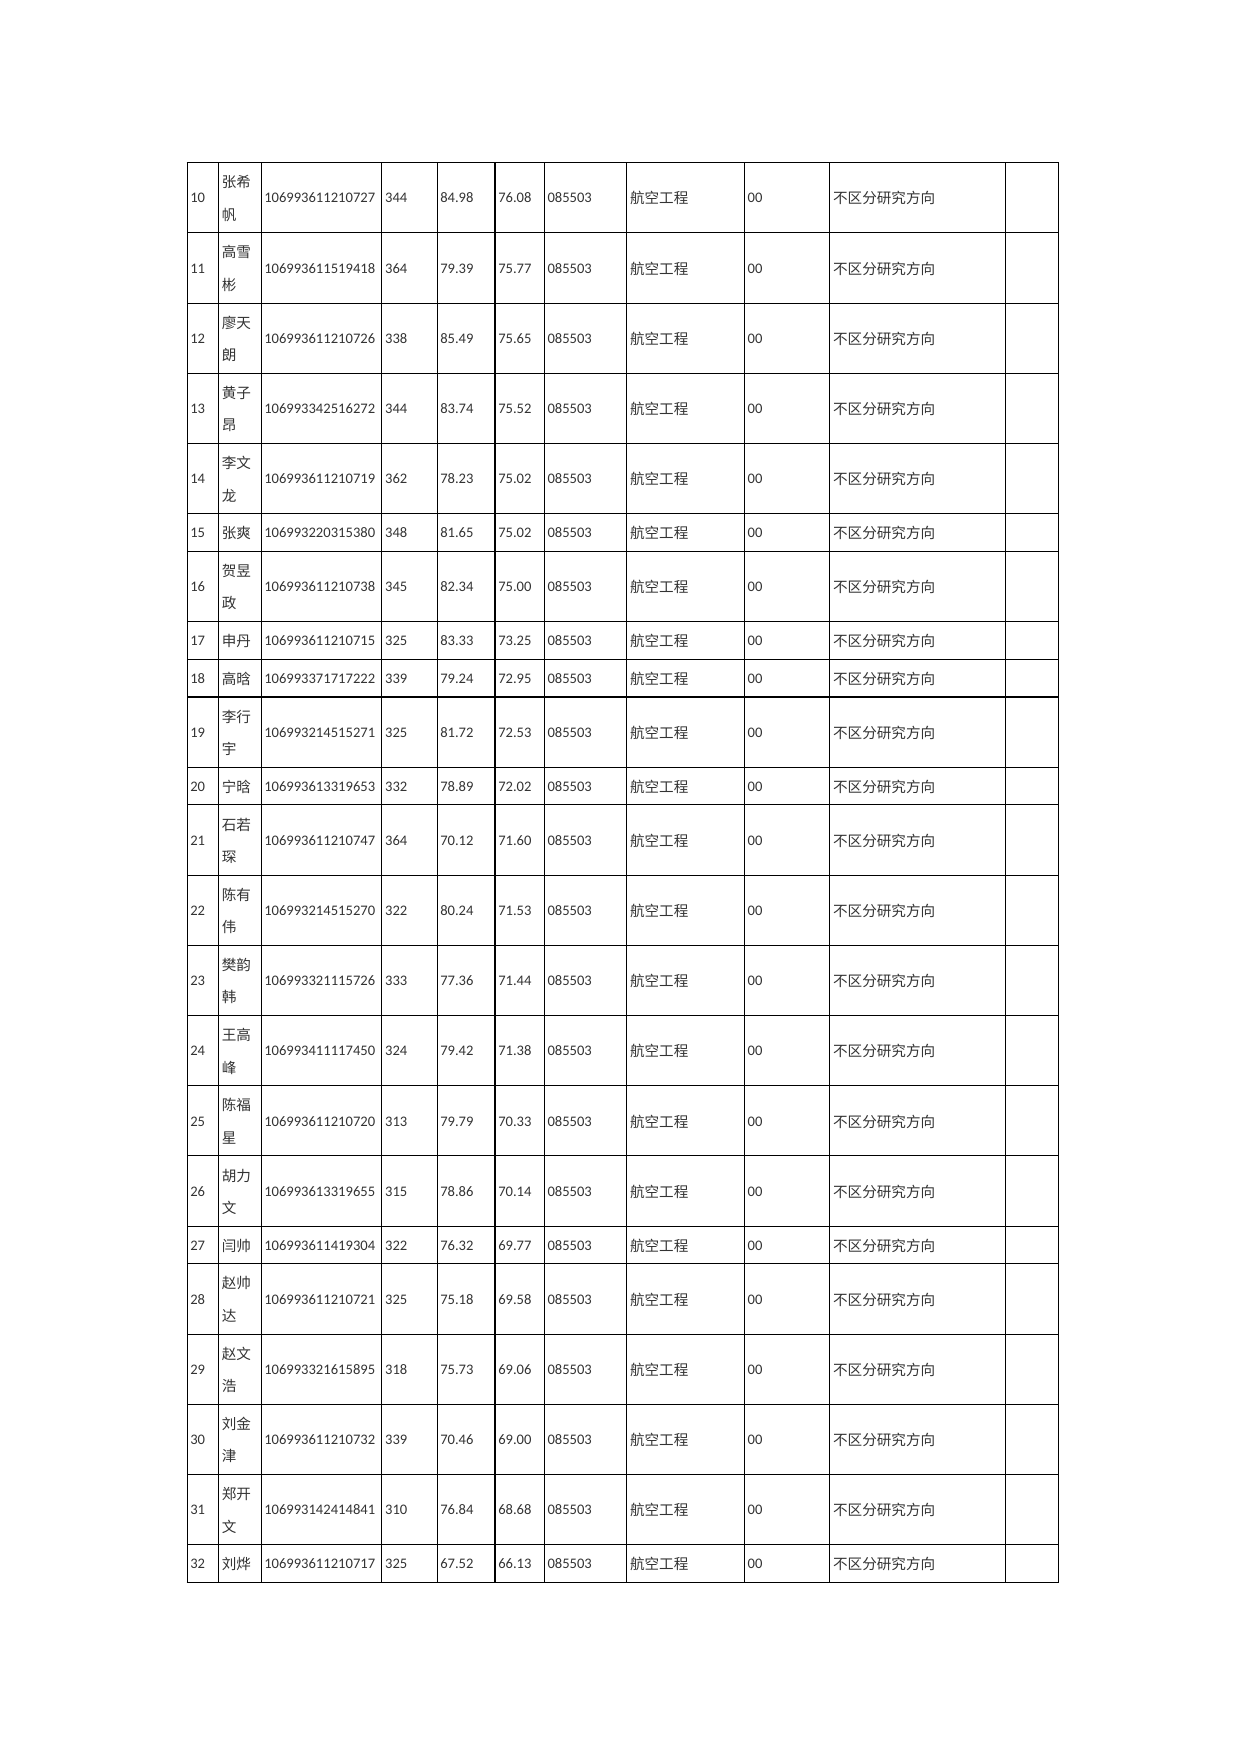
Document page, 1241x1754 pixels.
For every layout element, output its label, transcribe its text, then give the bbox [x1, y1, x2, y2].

table_cell 刘烨 [219, 1545, 261, 1582]
table_cell 00 [745, 1156, 829, 1226]
table_cell 航空工程 [627, 444, 744, 513]
table_cell [1006, 946, 1058, 1015]
table_cell 00 [745, 805, 829, 874]
table_cell 81.72 [438, 698, 494, 767]
table_cell 不区分研究方向 [830, 1016, 1005, 1085]
table_cell 75.02 [496, 444, 544, 513]
table_cell 00 [745, 374, 829, 443]
table_cell 106993411117450 [262, 1016, 381, 1085]
table_cell 00 [745, 1264, 829, 1333]
table_cell 航空工程 [627, 552, 744, 621]
table_cell 106993342516272 [262, 374, 381, 443]
table_cell 不区分研究方向 [830, 1335, 1005, 1404]
table_cell 322 [382, 1227, 437, 1263]
table_cell 106993142414841 [262, 1475, 381, 1544]
table_cell 航空工程 [627, 1545, 744, 1582]
table_cell 75.73 [438, 1335, 494, 1404]
table_cell 106993611419304 [262, 1227, 381, 1263]
table_cell 085503 [545, 805, 626, 874]
table_cell 70.14 [496, 1156, 544, 1226]
table_cell 樊韵韩 [219, 946, 261, 1015]
table_cell 348 [382, 514, 437, 551]
table_cell 106993613319653 [262, 768, 381, 804]
table_cell 106993613319655 [262, 1156, 381, 1226]
table_cell 不区分研究方向 [830, 1545, 1005, 1582]
table_cell 不区分研究方向 [830, 660, 1005, 696]
table_cell [1006, 876, 1058, 945]
table_cell 不区分研究方向 [830, 233, 1005, 302]
table_cell 75.00 [496, 552, 544, 621]
table_cell 70.33 [496, 1086, 544, 1155]
table_cell 81.65 [438, 514, 494, 551]
table_cell 78.23 [438, 444, 494, 513]
table_cell 不区分研究方向 [830, 444, 1005, 513]
table_cell 68.68 [496, 1475, 544, 1544]
table_cell [1006, 1264, 1058, 1333]
table_cell 315 [382, 1156, 437, 1226]
table_cell 21 [188, 805, 218, 874]
table_cell 83.74 [438, 374, 494, 443]
table_cell 00 [745, 163, 829, 232]
table_cell 26 [188, 1156, 218, 1226]
table_cell 75.02 [496, 514, 544, 551]
table_cell [1006, 233, 1058, 302]
table_cell 航空工程 [627, 768, 744, 804]
table_cell 085503 [545, 1335, 626, 1404]
table_cell 陈福星 [219, 1086, 261, 1155]
table_cell 106993214515271 [262, 698, 381, 767]
table_cell 69.06 [496, 1335, 544, 1404]
table_cell [1006, 698, 1058, 767]
table_cell [1006, 1545, 1058, 1582]
table_cell 航空工程 [627, 1475, 744, 1544]
table_cell 84.98 [438, 163, 494, 232]
table_cell 20 [188, 768, 218, 804]
table_cell 李文龙 [219, 444, 261, 513]
table_cell 廖天朗 [219, 304, 261, 373]
table_cell 不区分研究方向 [830, 1156, 1005, 1226]
table_cell 76.32 [438, 1227, 494, 1263]
table_cell 17 [188, 622, 218, 659]
table_cell [1006, 1405, 1058, 1474]
table_cell 085503 [545, 233, 626, 302]
table_cell [1006, 1475, 1058, 1544]
table_cell 79.79 [438, 1086, 494, 1155]
table_cell 黄子昂 [219, 374, 261, 443]
table_cell [1006, 622, 1058, 659]
table_cell 00 [745, 1335, 829, 1404]
table_cell 00 [745, 1475, 829, 1544]
table_cell 高晗 [219, 660, 261, 696]
table_cell 00 [745, 1086, 829, 1155]
table_cell 航空工程 [627, 304, 744, 373]
table_cell 航空工程 [627, 622, 744, 659]
table_cell 航空工程 [627, 374, 744, 443]
table_cell 刘金津 [219, 1405, 261, 1474]
table_cell 00 [745, 233, 829, 302]
table_cell 72.95 [496, 660, 544, 696]
table_cell 00 [745, 444, 829, 513]
table_cell 75.77 [496, 233, 544, 302]
table_cell 00 [745, 768, 829, 804]
table_cell [1006, 660, 1058, 696]
table_cell 23 [188, 946, 218, 1015]
table_cell 不区分研究方向 [830, 805, 1005, 874]
table_cell 00 [745, 876, 829, 945]
table_cell 77.36 [438, 946, 494, 1015]
table_cell 085503 [545, 1475, 626, 1544]
table_cell 宁晗 [219, 768, 261, 804]
table_cell 085503 [545, 946, 626, 1015]
table_cell 不区分研究方向 [830, 1227, 1005, 1263]
table_cell 106993611210721 [262, 1264, 381, 1333]
table_cell 不区分研究方向 [830, 876, 1005, 945]
table_cell 00 [745, 304, 829, 373]
table_cell 76.84 [438, 1475, 494, 1544]
table_cell 28 [188, 1264, 218, 1333]
table_cell 085503 [545, 1545, 626, 1582]
table_cell 航空工程 [627, 1156, 744, 1226]
table_cell 106993321615895 [262, 1335, 381, 1404]
table_cell 106993611519418 [262, 233, 381, 302]
table_cell 106993611210747 [262, 805, 381, 874]
table_cell 66.13 [496, 1545, 544, 1582]
table_cell 不区分研究方向 [830, 552, 1005, 621]
table_cell 00 [745, 1227, 829, 1263]
table_cell 航空工程 [627, 1264, 744, 1333]
table_cell 航空工程 [627, 1086, 744, 1155]
table_cell 不区分研究方向 [830, 514, 1005, 551]
table_cell [1006, 552, 1058, 621]
table_cell 80.24 [438, 876, 494, 945]
table_cell 085503 [545, 514, 626, 551]
table_cell 78.86 [438, 1156, 494, 1226]
table_cell 75.52 [496, 374, 544, 443]
table_cell 71.53 [496, 876, 544, 945]
table_cell 11 [188, 233, 218, 302]
table_cell [1006, 444, 1058, 513]
table_cell 345 [382, 552, 437, 621]
table_cell [1006, 304, 1058, 373]
table_cell 不区分研究方向 [830, 1086, 1005, 1155]
table_cell 不区分研究方向 [830, 1405, 1005, 1474]
table_cell 73.25 [496, 622, 544, 659]
table_cell 00 [745, 1545, 829, 1582]
table_cell 石若琛 [219, 805, 261, 874]
table_cell 不区分研究方向 [830, 946, 1005, 1015]
table_cell 69.58 [496, 1264, 544, 1333]
table_cell 364 [382, 805, 437, 874]
table_cell 76.08 [496, 163, 544, 232]
table_cell 贺昱政 [219, 552, 261, 621]
table_cell 赵帅达 [219, 1264, 261, 1333]
table_cell 赵文浩 [219, 1335, 261, 1404]
table_cell 00 [745, 552, 829, 621]
table_cell 085503 [545, 698, 626, 767]
table_cell 航空工程 [627, 660, 744, 696]
table_cell 67.52 [438, 1545, 494, 1582]
table_cell 325 [382, 698, 437, 767]
table_cell 12 [188, 304, 218, 373]
table_cell 70.12 [438, 805, 494, 874]
table_cell 69.77 [496, 1227, 544, 1263]
table_cell 085503 [545, 552, 626, 621]
table_cell 张爽 [219, 514, 261, 551]
table_cell 75.65 [496, 304, 544, 373]
table_cell 106993611210720 [262, 1086, 381, 1155]
table_cell 085503 [545, 1086, 626, 1155]
table_cell 15 [188, 514, 218, 551]
table_cell 338 [382, 304, 437, 373]
table_cell 085503 [545, 163, 626, 232]
table_cell 不区分研究方向 [830, 163, 1005, 232]
table_cell 344 [382, 374, 437, 443]
table_cell 75.18 [438, 1264, 494, 1333]
table_cell 郑开文 [219, 1475, 261, 1544]
table_cell 339 [382, 660, 437, 696]
table_cell 航空工程 [627, 233, 744, 302]
table_cell 31 [188, 1475, 218, 1544]
table_cell 085503 [545, 768, 626, 804]
table_cell 085503 [545, 444, 626, 513]
table_cell 航空工程 [627, 163, 744, 232]
table_cell 24 [188, 1016, 218, 1085]
table_cell [1006, 1335, 1058, 1404]
table_cell 085503 [545, 1156, 626, 1226]
table_cell 16 [188, 552, 218, 621]
table_cell 张希帆 [219, 163, 261, 232]
table_cell 79.24 [438, 660, 494, 696]
table_cell 14 [188, 444, 218, 513]
table_cell 29 [188, 1335, 218, 1404]
table_cell 00 [745, 514, 829, 551]
table_cell 00 [745, 622, 829, 659]
table_cell 25 [188, 1086, 218, 1155]
table_cell 085503 [545, 1227, 626, 1263]
table_cell 闫帅 [219, 1227, 261, 1263]
table_cell 339 [382, 1405, 437, 1474]
table_cell [1006, 1016, 1058, 1085]
table_cell 085503 [545, 1405, 626, 1474]
table_cell 72.53 [496, 698, 544, 767]
table_cell 航空工程 [627, 1227, 744, 1263]
table_cell 00 [745, 698, 829, 767]
table_cell 85.49 [438, 304, 494, 373]
table_cell 航空工程 [627, 1016, 744, 1085]
table_cell 71.38 [496, 1016, 544, 1085]
table_cell 70.46 [438, 1405, 494, 1474]
table_cell 李行宇 [219, 698, 261, 767]
table_cell 不区分研究方向 [830, 1264, 1005, 1333]
table_cell 085503 [545, 660, 626, 696]
table_cell 00 [745, 660, 829, 696]
table_cell 13 [188, 374, 218, 443]
table_cell 不区分研究方向 [830, 1475, 1005, 1544]
table_cell 00 [745, 1016, 829, 1085]
table_cell 106993321115726 [262, 946, 381, 1015]
table_cell [1006, 374, 1058, 443]
table_cell 航空工程 [627, 698, 744, 767]
table_cell 318 [382, 1335, 437, 1404]
table_cell 陈有伟 [219, 876, 261, 945]
table_cell 106993611210738 [262, 552, 381, 621]
table_cell 航空工程 [627, 946, 744, 1015]
table_cell 19 [188, 698, 218, 767]
table_cell 30 [188, 1405, 218, 1474]
table_cell 不区分研究方向 [830, 768, 1005, 804]
table_cell 106993611210719 [262, 444, 381, 513]
table_cell 085503 [545, 304, 626, 373]
table_cell 106993214515270 [262, 876, 381, 945]
table_cell 18 [188, 660, 218, 696]
table_cell 324 [382, 1016, 437, 1085]
table_cell 313 [382, 1086, 437, 1155]
table_cell 362 [382, 444, 437, 513]
table_cell 325 [382, 1545, 437, 1582]
table_cell 322 [382, 876, 437, 945]
table_cell 不区分研究方向 [830, 374, 1005, 443]
table_cell 106993611210727 [262, 163, 381, 232]
table_cell 不区分研究方向 [830, 304, 1005, 373]
table_cell 32 [188, 1545, 218, 1582]
table_cell 不区分研究方向 [830, 622, 1005, 659]
table_cell 72.02 [496, 768, 544, 804]
table_cell 106993611210717 [262, 1545, 381, 1582]
table_cell 106993611210715 [262, 622, 381, 659]
table_cell 71.60 [496, 805, 544, 874]
table_cell 00 [745, 1405, 829, 1474]
table_cell 79.42 [438, 1016, 494, 1085]
table_cell 085503 [545, 1264, 626, 1333]
table_cell 085503 [545, 1016, 626, 1085]
table_cell 106993371717222 [262, 660, 381, 696]
table_cell 106993220315380 [262, 514, 381, 551]
table_cell 332 [382, 768, 437, 804]
table_cell [1006, 514, 1058, 551]
table_cell 106993611210726 [262, 304, 381, 373]
table_cell [1006, 1156, 1058, 1226]
table_cell 83.33 [438, 622, 494, 659]
table_cell 航空工程 [627, 1335, 744, 1404]
table_cell 344 [382, 163, 437, 232]
table_cell [1006, 805, 1058, 874]
table_cell 325 [382, 1264, 437, 1333]
table_cell 325 [382, 622, 437, 659]
table_cell 69.00 [496, 1405, 544, 1474]
table_cell 不区分研究方向 [830, 698, 1005, 767]
table_cell 胡力文 [219, 1156, 261, 1226]
table_cell 27 [188, 1227, 218, 1263]
table_cell 82.34 [438, 552, 494, 621]
table_cell 航空工程 [627, 876, 744, 945]
table_cell [1006, 768, 1058, 804]
table_cell 333 [382, 946, 437, 1015]
table_cell 085503 [545, 876, 626, 945]
table_cell [1006, 1086, 1058, 1155]
table_cell 71.44 [496, 946, 544, 1015]
table_cell 航空工程 [627, 1405, 744, 1474]
table_cell 申丹 [219, 622, 261, 659]
table_cell 085503 [545, 374, 626, 443]
table_cell 00 [745, 946, 829, 1015]
table_cell 79.39 [438, 233, 494, 302]
table_cell 航空工程 [627, 805, 744, 874]
table_cell 106993611210732 [262, 1405, 381, 1474]
table_cell [1006, 1227, 1058, 1263]
table_cell 高雪彬 [219, 233, 261, 302]
table_cell 78.89 [438, 768, 494, 804]
table_cell 310 [382, 1475, 437, 1544]
table_cell 航空工程 [627, 514, 744, 551]
table_cell 王高峰 [219, 1016, 261, 1085]
table_cell [1006, 163, 1058, 232]
table_cell 10 [188, 163, 218, 232]
table_cell 22 [188, 876, 218, 945]
table_cell 364 [382, 233, 437, 302]
table_cell 085503 [545, 622, 626, 659]
